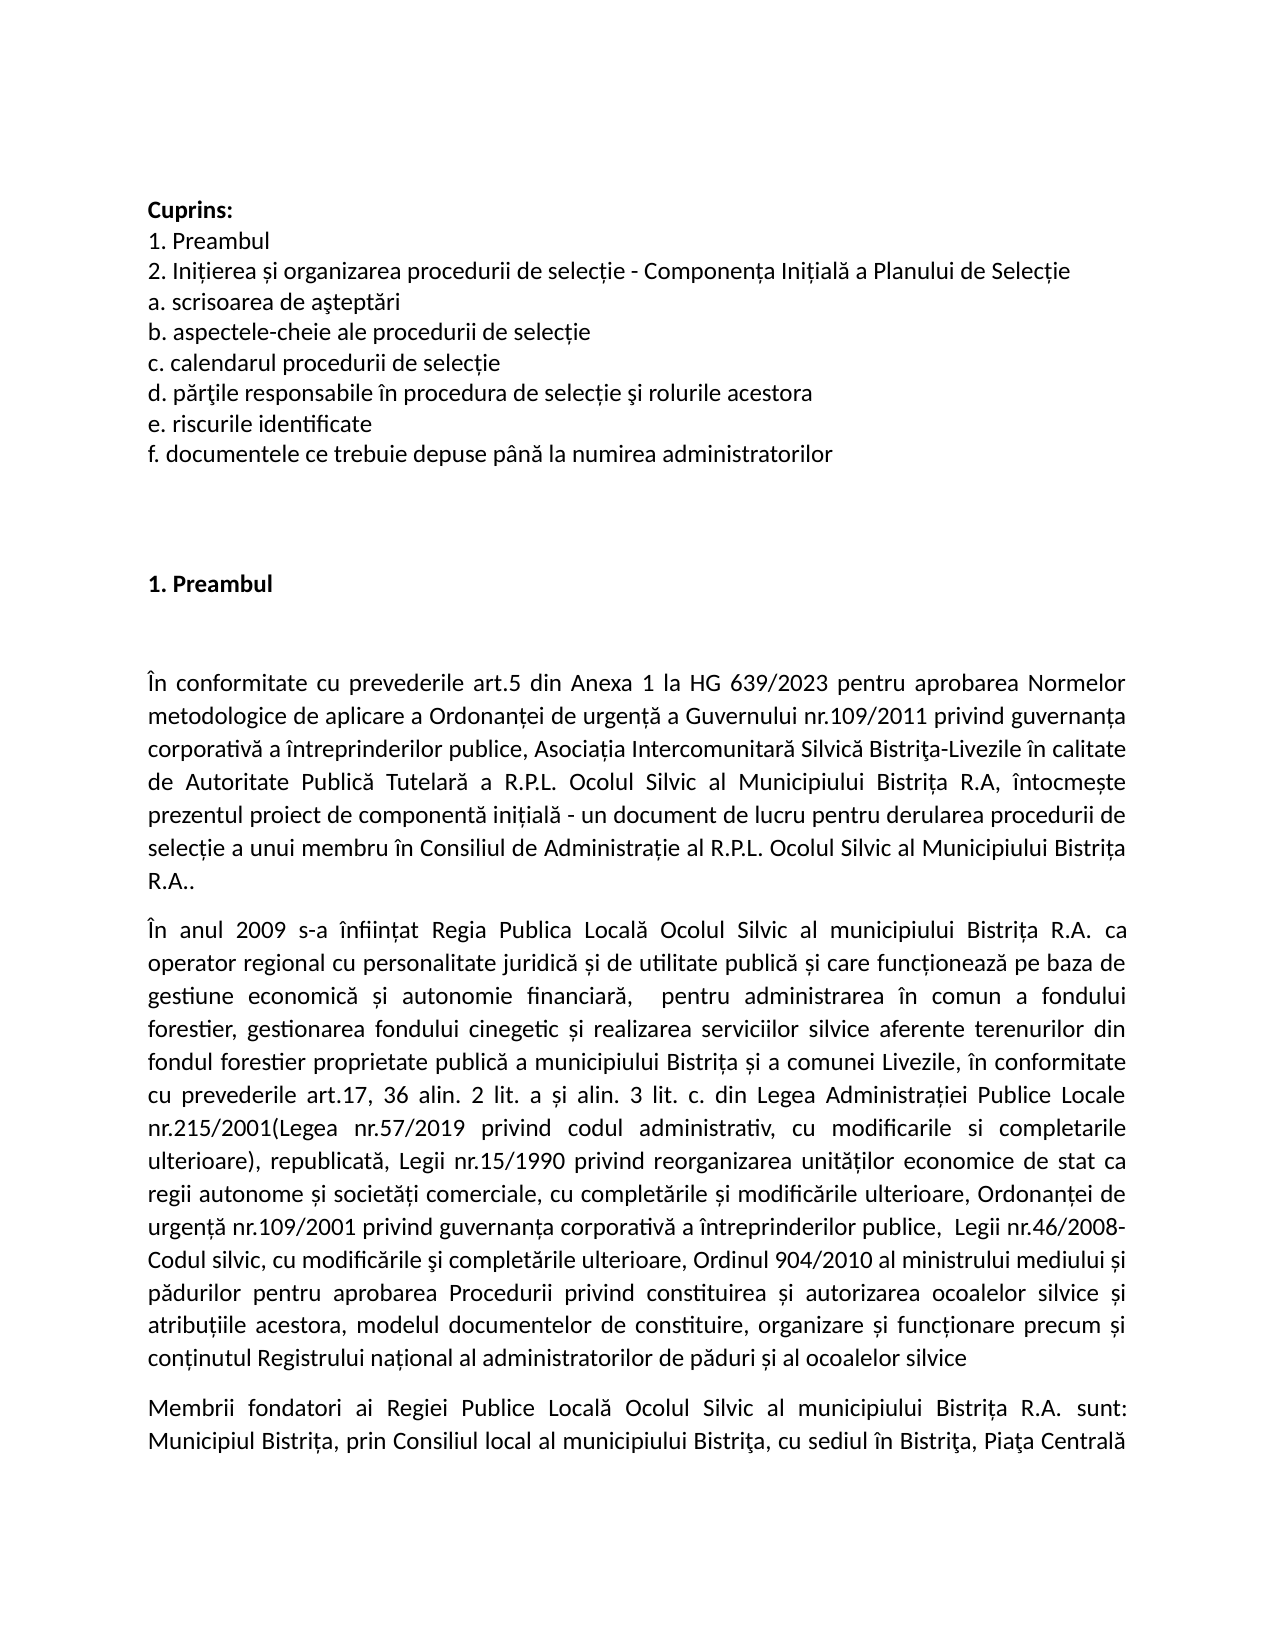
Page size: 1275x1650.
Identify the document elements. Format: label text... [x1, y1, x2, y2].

text 1. Preambul [148, 225, 1127, 256]
text c. calendarul procedurii de selecție [148, 347, 1127, 378]
text 1. Preambul [148, 568, 1127, 599]
text 2. Inițierea și organizarea procedurii de selecție - Componența Inițială a Planului de Selecție [148, 256, 1127, 286]
text În conformitate cu prevederile art.5 din Anexa 1 la HG 639/2023 pentru aprobarea Normelor metodologice de aplicare a Ordonanței de urgență a Guvernului nr.109/2011 privind guvernanța corporativă a întreprinderilor publice, Asociația Intercomunitară Silvică Bistriţa-Livezile în calitate de Autoritate Publică Tutelară a R.P.L. Ocolul Silvic al Municipiului Bistrița R.A, întocmește prezentul proiect de componentă inițială - un document de lucru pentru derularea procedurii de selecție a unui membru în Consiliul de Administrație al R.P.L. Ocolul Silvic al Municipiului Bistrița R.A.. [148, 667, 1127, 896]
text b. aspectele-cheie ale procedurii de selecție [148, 317, 1127, 347]
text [148, 1392, 1127, 1456]
text Cuprins: [148, 194, 1127, 225]
text a. scrisoarea de aşteptări [148, 286, 1127, 317]
text d. părţile responsabile în procedura de selecție şi rolurile acestora [148, 378, 1127, 408]
text În anul 2009 s-a înființat Regia Publica Locală Ocolul Silvic al municipiului Bistrița R.A. ca operator regional cu personalitate juridică și de utilitate publică și care funcționează pe baza de gestiune economică și autonomie financiară, pentru administrarea în comun a fondului forestier, gestionarea fondului cinegetic și realizarea serviciilor silvice aferente terenurilor din fondul forestier proprietate publică a municipiului Bistrița și a comunei Livezile, în conformitate cu prevederile art.17, 36 alin. 2 lit. a și alin. 3 lit. c. din Legea Administrației Publice Locale nr.215/2001(Legea nr.57/2019 privind codul administrativ, cu modificarile si completarile ulterioare), republicată, Legii nr.15/1990 privind reorganizarea unităților economice de stat ca regii autonome și societăți comerciale, cu completările și modificările ulterioare, Ordonanței de urgență nr.109/2001 privind guvernanța corporativă a întreprinderilor publice, Legii nr.46/2008-Codul silvic, cu modificările şi completările ulterioare, Ordinul 904/2010 al ministrului mediului și pădurilor pentru aprobarea Procedurii privind constituirea și autorizarea ocoalelor silvice și atribuțiile acestora, modelul documentelor de constituire, organizare și funcționare precum și conținutul Registrului național al administratorilor de păduri și al ocoalelor silvice [148, 914, 1127, 1373]
text f. documentele ce trebuie depuse până la numirea administratorilor [148, 439, 1127, 469]
text e. riscurile identificate [148, 408, 1127, 439]
